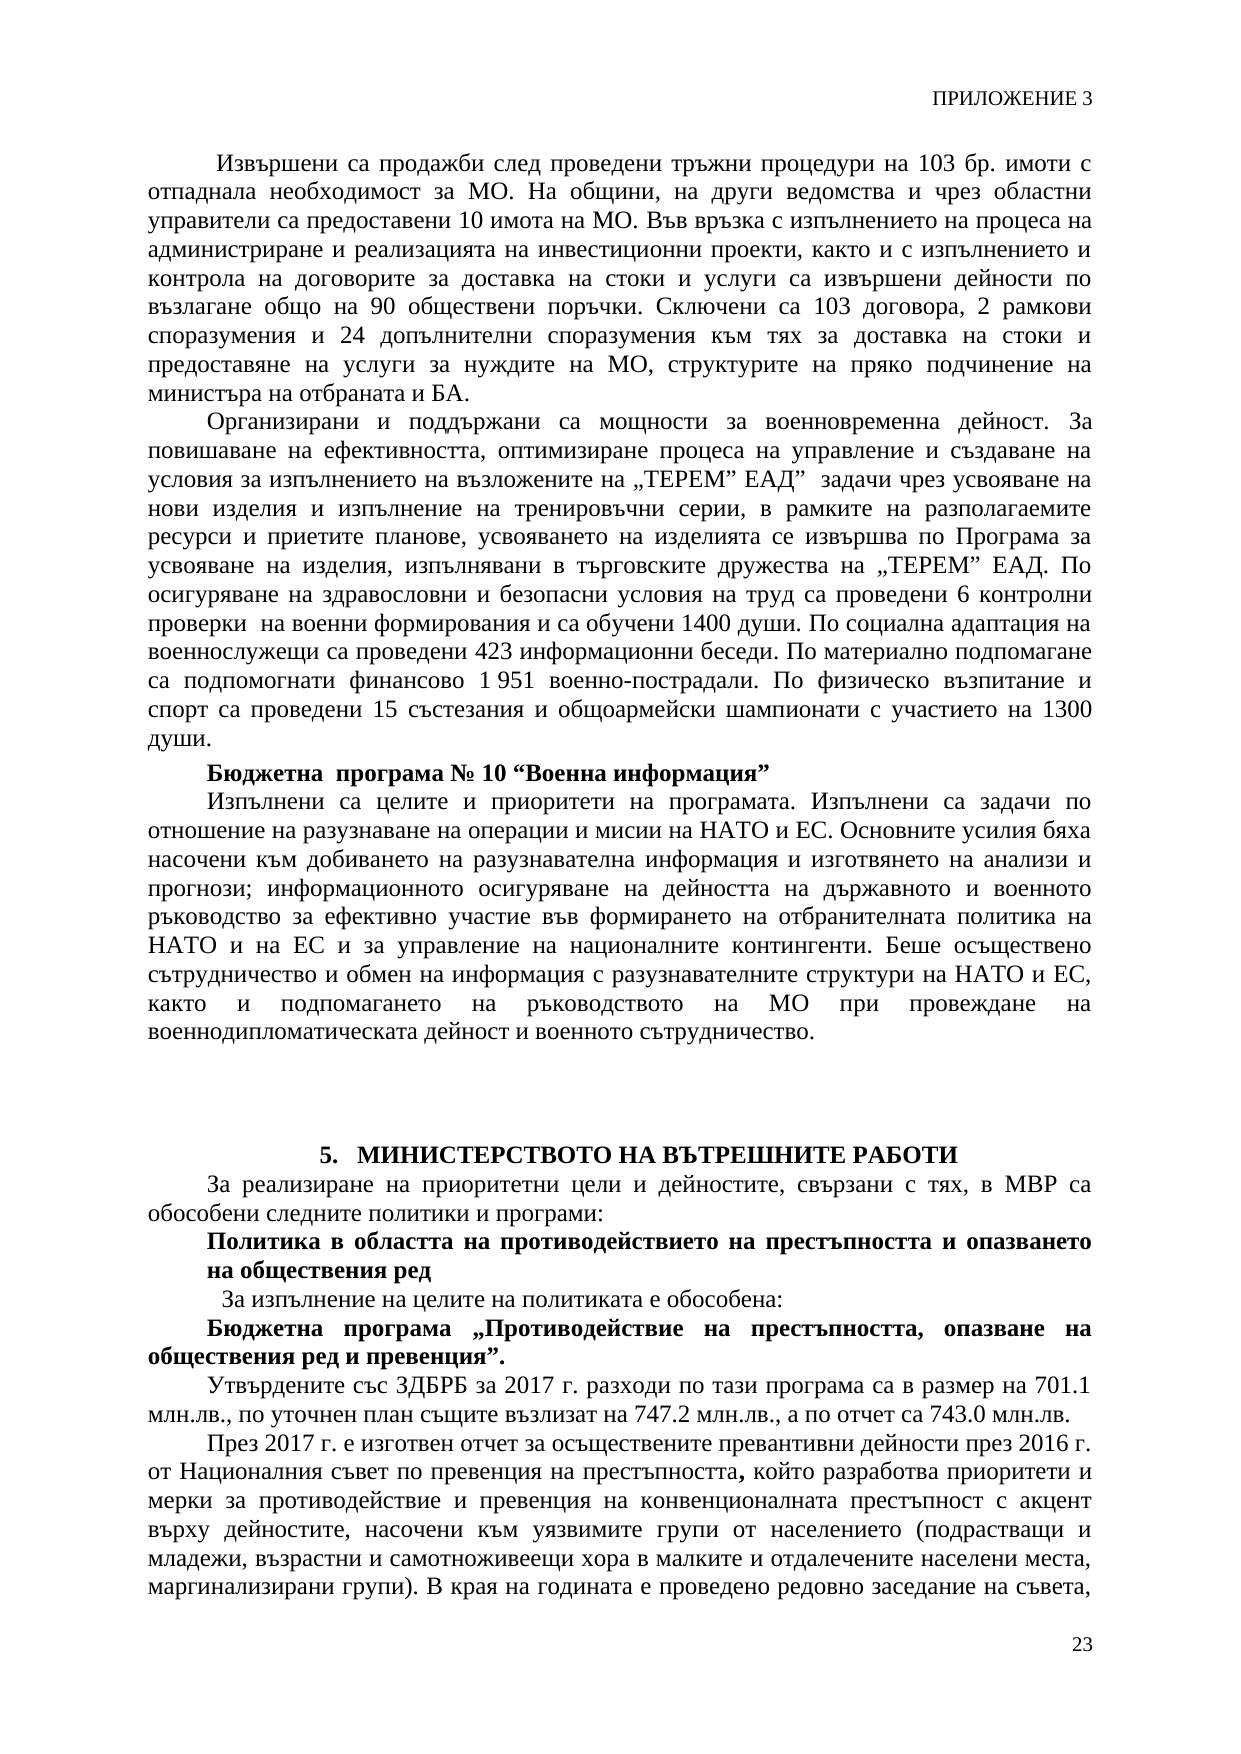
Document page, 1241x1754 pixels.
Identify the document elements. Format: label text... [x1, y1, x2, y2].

text За реализиране на приоритетни цели и дейностите, свързани с тях, в МВР са обособени следните политики и програми: [148, 1169, 1093, 1226]
text Бюджетна програма „Противодействие на престъпността, опазване на обществения ред и превенция”. [148, 1313, 1093, 1370]
text Организирани и поддържани са мощности за военновременна дейност. За повишаване на ефективността, оптимизиране процеса на управление и създаване на условия за изпълнението на възложените на „ТЕРЕМ” ЕАД” задачи чрез усвояване на нови изделия и изпълнение на тренировъчни серии, в рамките на разполагаемите ресурси и приетите планове, усвояването на изделията се извършва по Програма за усвояване на изделия, изпълнявани в търговските дружества на „ТЕРЕМ” ЕАД. По осигуряване на здравословни и безопасни условия на труд са проведени 6 контролни проверки на военни формирования и са обучени 1400 души. По социална адаптация на военнослужещи са проведени 423 информационни беседи. По материално подпомагане са подпомогнати финансово 1 951 военно-пострадали. По физическо възпитание и спорт са проведени 15 състезания и общоармейски шампионати с участието на 1300 души. [148, 406, 1093, 751]
text Извършени са продажби след проведени тръжни процедури на 103 бр. имоти с отпаднала необходимост за МО. На общини, на други ведомства и чрез областни управители са предоставени 10 имота на МО. Във връзка с изпълнението на процеса на администриране и реализацията на инвестиционни проекти, както и с изпълнението и контрола на договорите за доставка на стоки и услуги са извършени дейности по възлагане общо на 90 обществени поръчки. Сключени са 103 договора, 2 рамкови споразумения и 24 допълнителни споразумения към тях за доставка на стоки и предоставяне на услуги за нуждите на МО, структурите на пряко подчинение на министъра на отбраната и БА. [148, 148, 1093, 406]
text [148, 1428, 1093, 1600]
text Утвърдените със ЗДБРБ за 2017 г. разходи по тази програма са в размер на 701.1 млн.лв., по уточнен план същите възлизат на 747.2 млн.лв., а по отчет са 743.0 млн.лв. [148, 1370, 1093, 1428]
text За изпълнение на целите на политиката е обособена: [148, 1284, 1093, 1313]
list Министерството на вътрешните работи [185, 1140, 1093, 1169]
text Бюджетна програма № 10 “Военна информация” [148, 758, 1093, 786]
text Изпълнени са целите и приоритети на програмата. Изпълнени са задачи по отношение на разузнаване на операции и мисии на НАТО и ЕС. Основните усилия бяха насочени към добиването на разузнавателна информация и изготвянето на анализи и прогнози; информационното осигуряване на дейността на държавното и военното ръководство за ефективно участие във формирането на отбранителната политика на НАТО и на ЕС и за управление на националните контингенти. Беше осъществено сътрудничество и обмен на информация с разузнавателните структури на НАТО и ЕС, както и подпомагането на ръководството на МО при провеждане на военнодипломатическата дейност и военното сътрудничество. [148, 786, 1093, 1045]
text Политика в областта на противодействието на престъпността и опазването на обществения ред [207, 1226, 1093, 1284]
